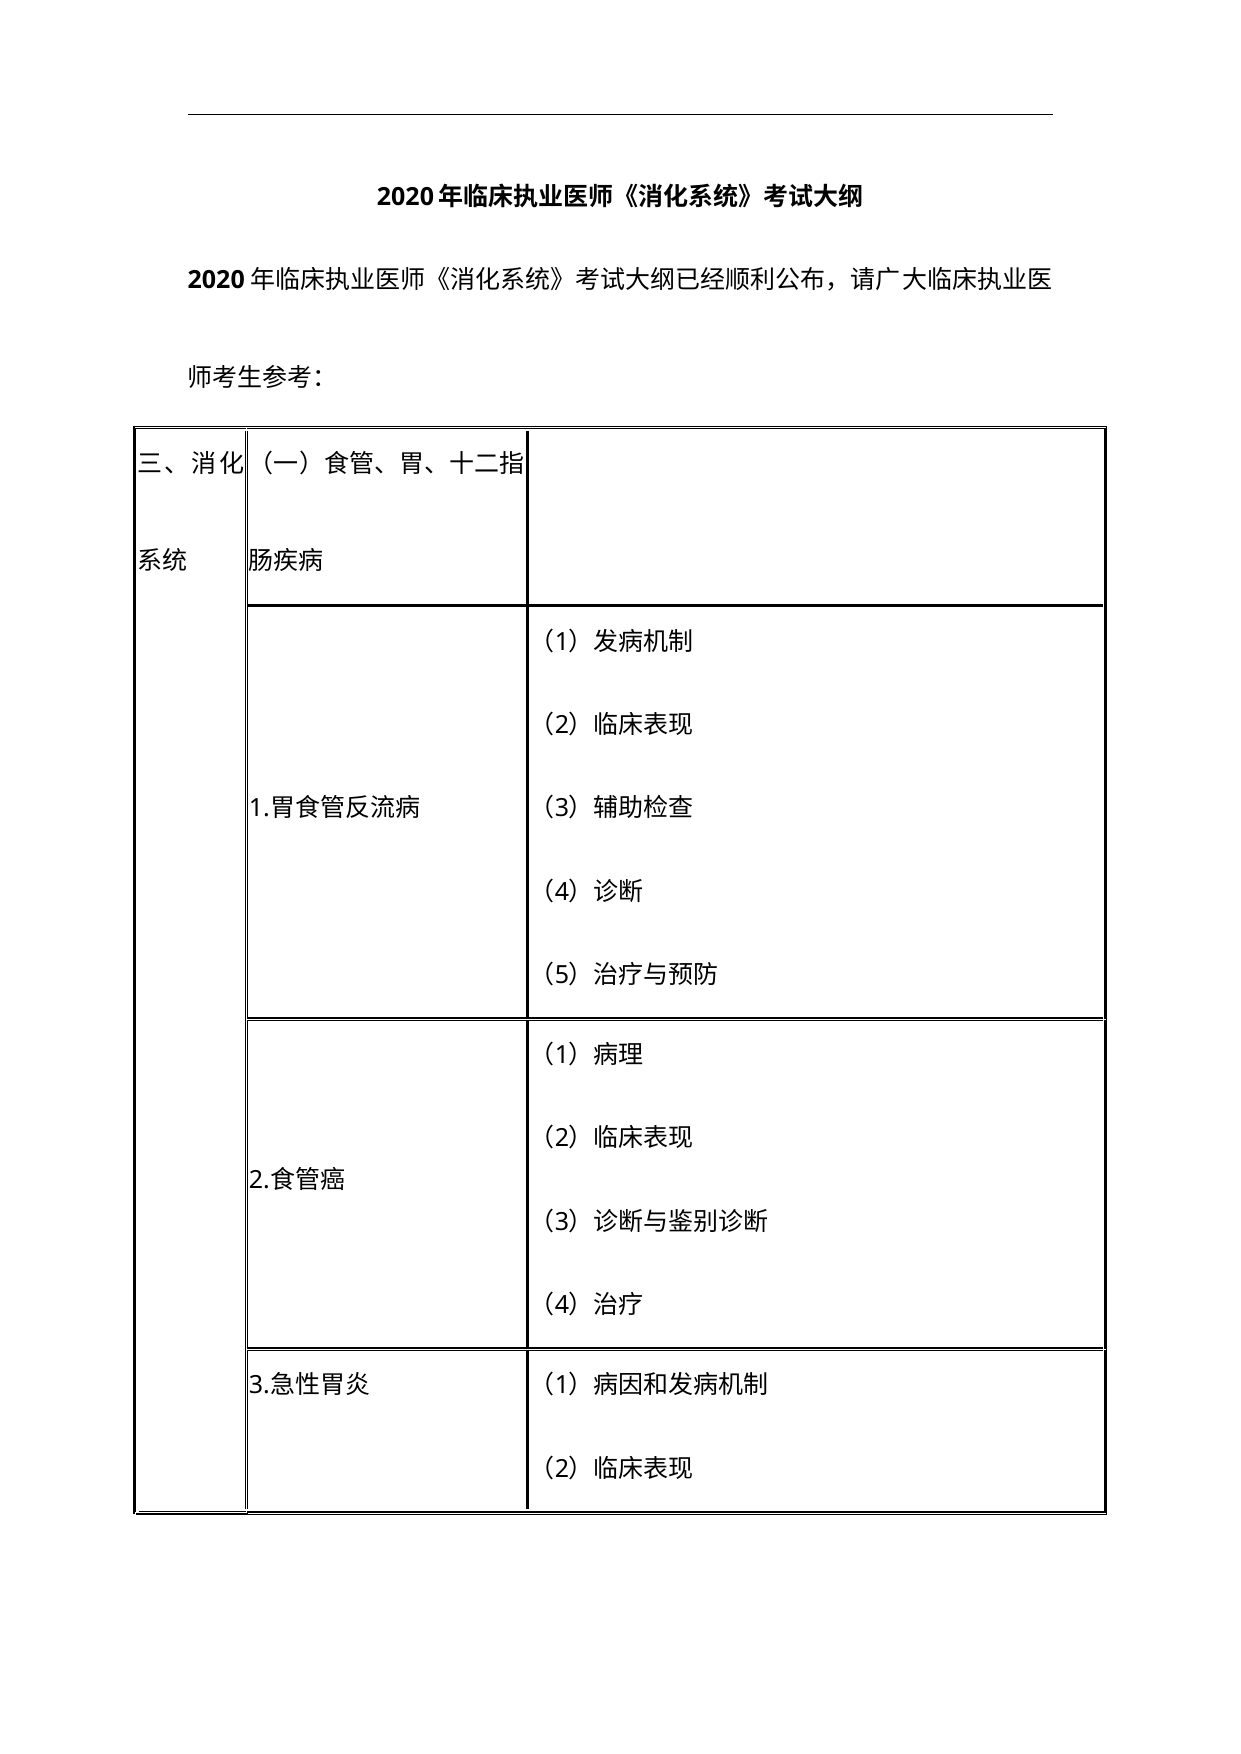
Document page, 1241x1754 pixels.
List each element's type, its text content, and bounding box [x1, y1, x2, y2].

text 2020年临床执业医师《消化系统》考试大纲 [187, 162, 1053, 227]
table_cell 2.食管癌 [248, 1021, 526, 1347]
table_cell （1）发病机制 （2）临床表现 （3）辅助检查 （4）诊断 （5）治疗与预防 [529, 604, 1104, 1017]
table_header （一）食管、胃、十二指肠疾病 [246, 429, 527, 604]
table_header [527, 429, 1104, 604]
table_cell 1.胃食管反流病 [248, 607, 526, 1017]
table_header 三、消化系统 [136, 429, 246, 1511]
text 2020年临床执业医师《消化系统》考试大纲已经顺利公布，请广大临床执业医师考生参考： [187, 245, 1053, 408]
table_cell 3.急性胃炎 [246, 1351, 527, 1511]
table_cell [527, 1347, 1105, 1511]
table_cell （1）病理 （2）临床表现 （3）诊断与鉴别诊断 （4）治疗 [529, 1017, 1105, 1347]
